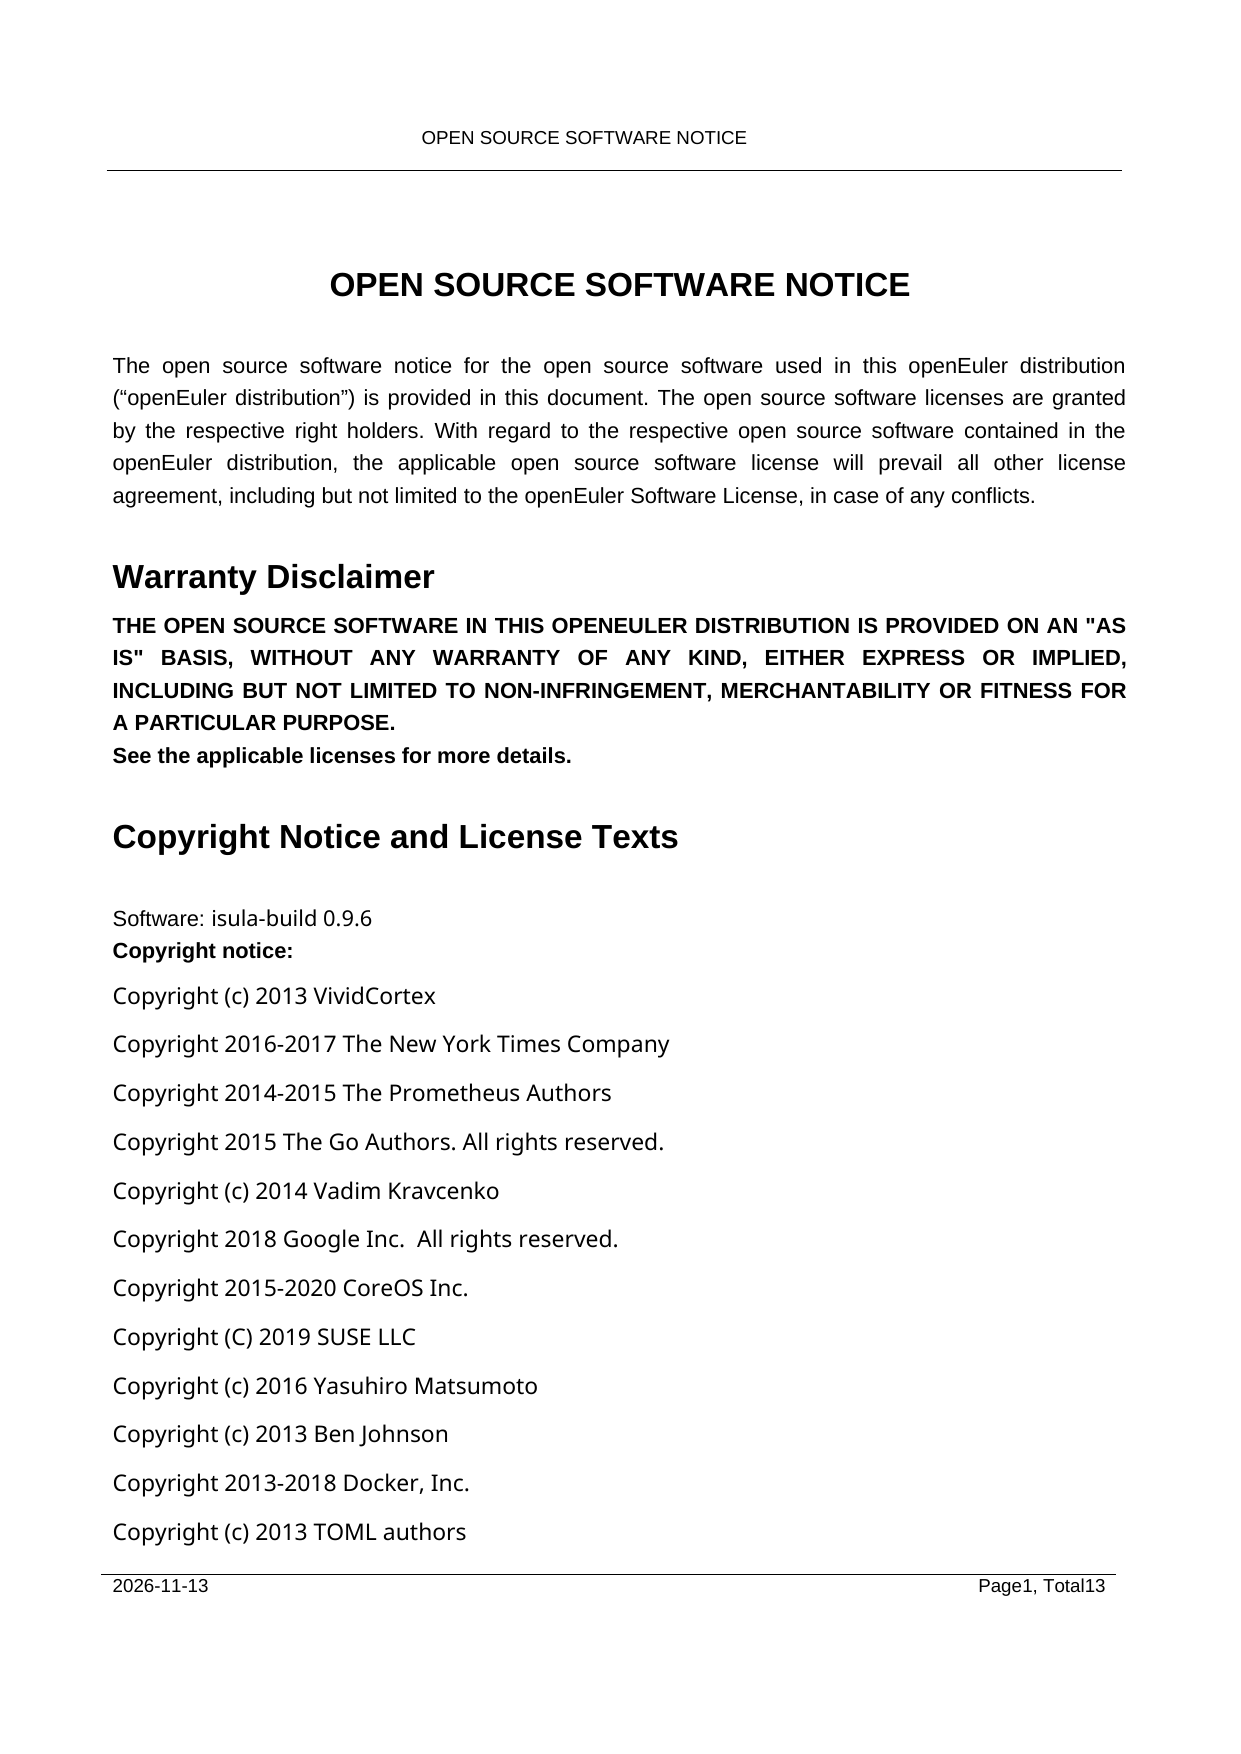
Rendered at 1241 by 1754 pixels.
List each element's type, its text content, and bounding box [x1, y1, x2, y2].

text Software: isula-build 0.9.6 [112, 901, 1128, 934]
text Copyright Notice and License Texts [112, 804, 1128, 869]
text The open source software notice for the open source software used in this openEuler distribution (“openEuler distribution”) is provided in this document. The open source software licenses are granted by the respective right holders. With regard to the respective open source software contained in the openEuler distribution, the applicable open source software license will prevail all other license agreement, including but not limited to the openEuler Software License, in case of any conflicts. [112, 349, 1128, 511]
text THE OPEN SOURCE SOFTWARE IN THIS OPENEULER DISTRIBUTION IS PROVIDED ON AN "AS IS" BASIS, WITHOUT ANY WARRANTY OF ANY KIND, EITHER EXPRESS OR IMPLIED, INCLUDING BUT NOT LIMITED TO NON-INFRINGEMENT, MERCHANTABILITY OR FITNESS FOR A PARTICULAR PURPOSE. See the applicable licenses for more details. [112, 609, 1128, 771]
text Warranty Disclaimer [112, 544, 1128, 609]
text Copyright notice: [112, 934, 1128, 966]
text OPEN SOURCE SOFTWARE NOTICE [112, 251, 1128, 316]
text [112, 979, 1128, 1548]
